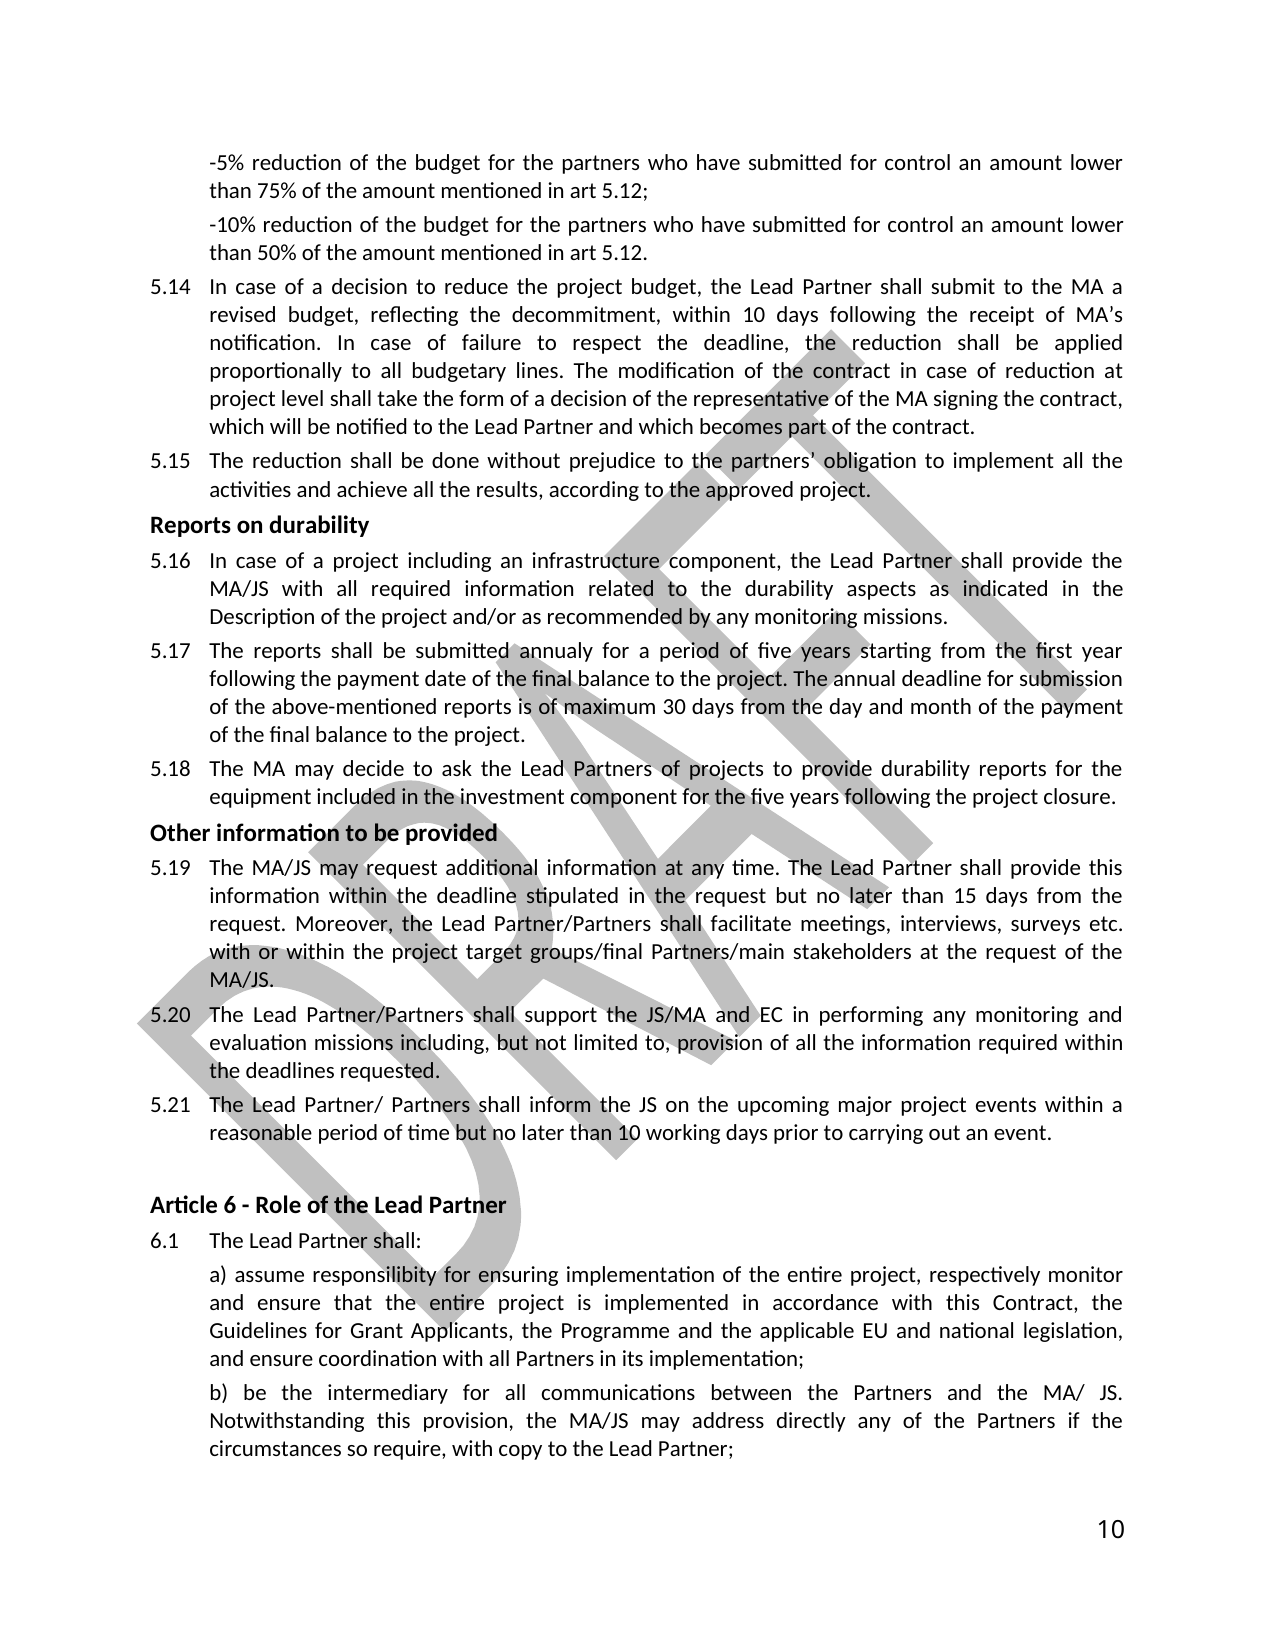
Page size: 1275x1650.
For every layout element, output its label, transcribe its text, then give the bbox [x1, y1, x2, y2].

list In case of a project including an infrastructure component, the Lead Partner shall provide the MA/JS with all required information related to the durability aspects as indicated in the Description of the project and/or as recommended by any monitoring missions. [150, 546, 1125, 630]
list The Lead Partner/ Partners shall inform the JS on the upcoming major project events within a reasonable period of time but no later than 10 working days prior to carrying out an event. [150, 1090, 1125, 1146]
list In case of a decision to reduce the project budget, the Lead Partner shall submit to the MA a revised budget, reflecting the decommitment, within 10 days following the receipt of MA’s notification. In case of failure to respect the deadline, the reduction shall be applied proportionally to all budgetary lines. The modification of the contract in case of reduction at project level shall take the form of a decision of the representative of the MA signing the contract, which will be notified to the Lead Partner and which becomes part of the contract. [150, 272, 1125, 440]
text Other information to be provided [150, 817, 1125, 847]
text a) assume responsilibity for ensuring implementation of the entire project, respectively monitor and ensure that the entire project is implemented in accordance with this Contract, the Guidelines for Grant Applicants, the Programme and the applicable EU and national legislation, and ensure coordination with all Partners in its implementation; [209, 1260, 1125, 1372]
list The reduction shall be done without prejudice to the partners’ obligation to implement all the activities and achieve all the results, according to the approved project. [150, 447, 1125, 503]
list The MA/JS may request additional information at any time. The Lead Partner shall provide this information within the deadline stipulated in the request but no later than 15 days from the request. Moreover, the Lead Partner/Partners shall facilitate meetings, interviews, surveys etc. with or within the project target groups/final Partners/main stakeholders at the request of the MA/JS. [150, 853, 1125, 993]
list The Lead Partner shall: [150, 1226, 1125, 1254]
text b) be the intermediary for all communications between the Partners and the MA/ JS. Notwithstanding this provision, the MA/JS may address directly any of the Partners if the circumstances so require, with copy to the Lead Partner; [209, 1378, 1125, 1463]
text Article 6 - Role of the Lead Partner [150, 1189, 1125, 1220]
list -10% reduction of the budget for the partners who have submitted for control an amount lower than 50% of the amount mentioned in art 5.12. [209, 210, 1125, 266]
list The MA may decide to ask the Lead Partners of projects to provide durability reports for the equipment included in the investment component for the five years following the project closure. [150, 754, 1125, 810]
text Reports on durability [150, 509, 1125, 539]
list -5% reduction of the budget for the partners who have submitted for control an amount lower than 75% of the amount mentioned in art 5.12; [209, 148, 1125, 204]
list The Lead Partner/Partners shall support the JS/MA and EC in performing any monitoring and evaluation missions including, but not limited to, provision of all the information required within the deadlines requested. [150, 1000, 1125, 1084]
list The reports shall be submitted annualy for a period of five years starting from the first year following the payment date of the final balance to the project. The annual deadline for submission of the above-mentioned reports is of maximum 30 days from the day and month of the payment of the final balance to the project. [150, 636, 1125, 748]
